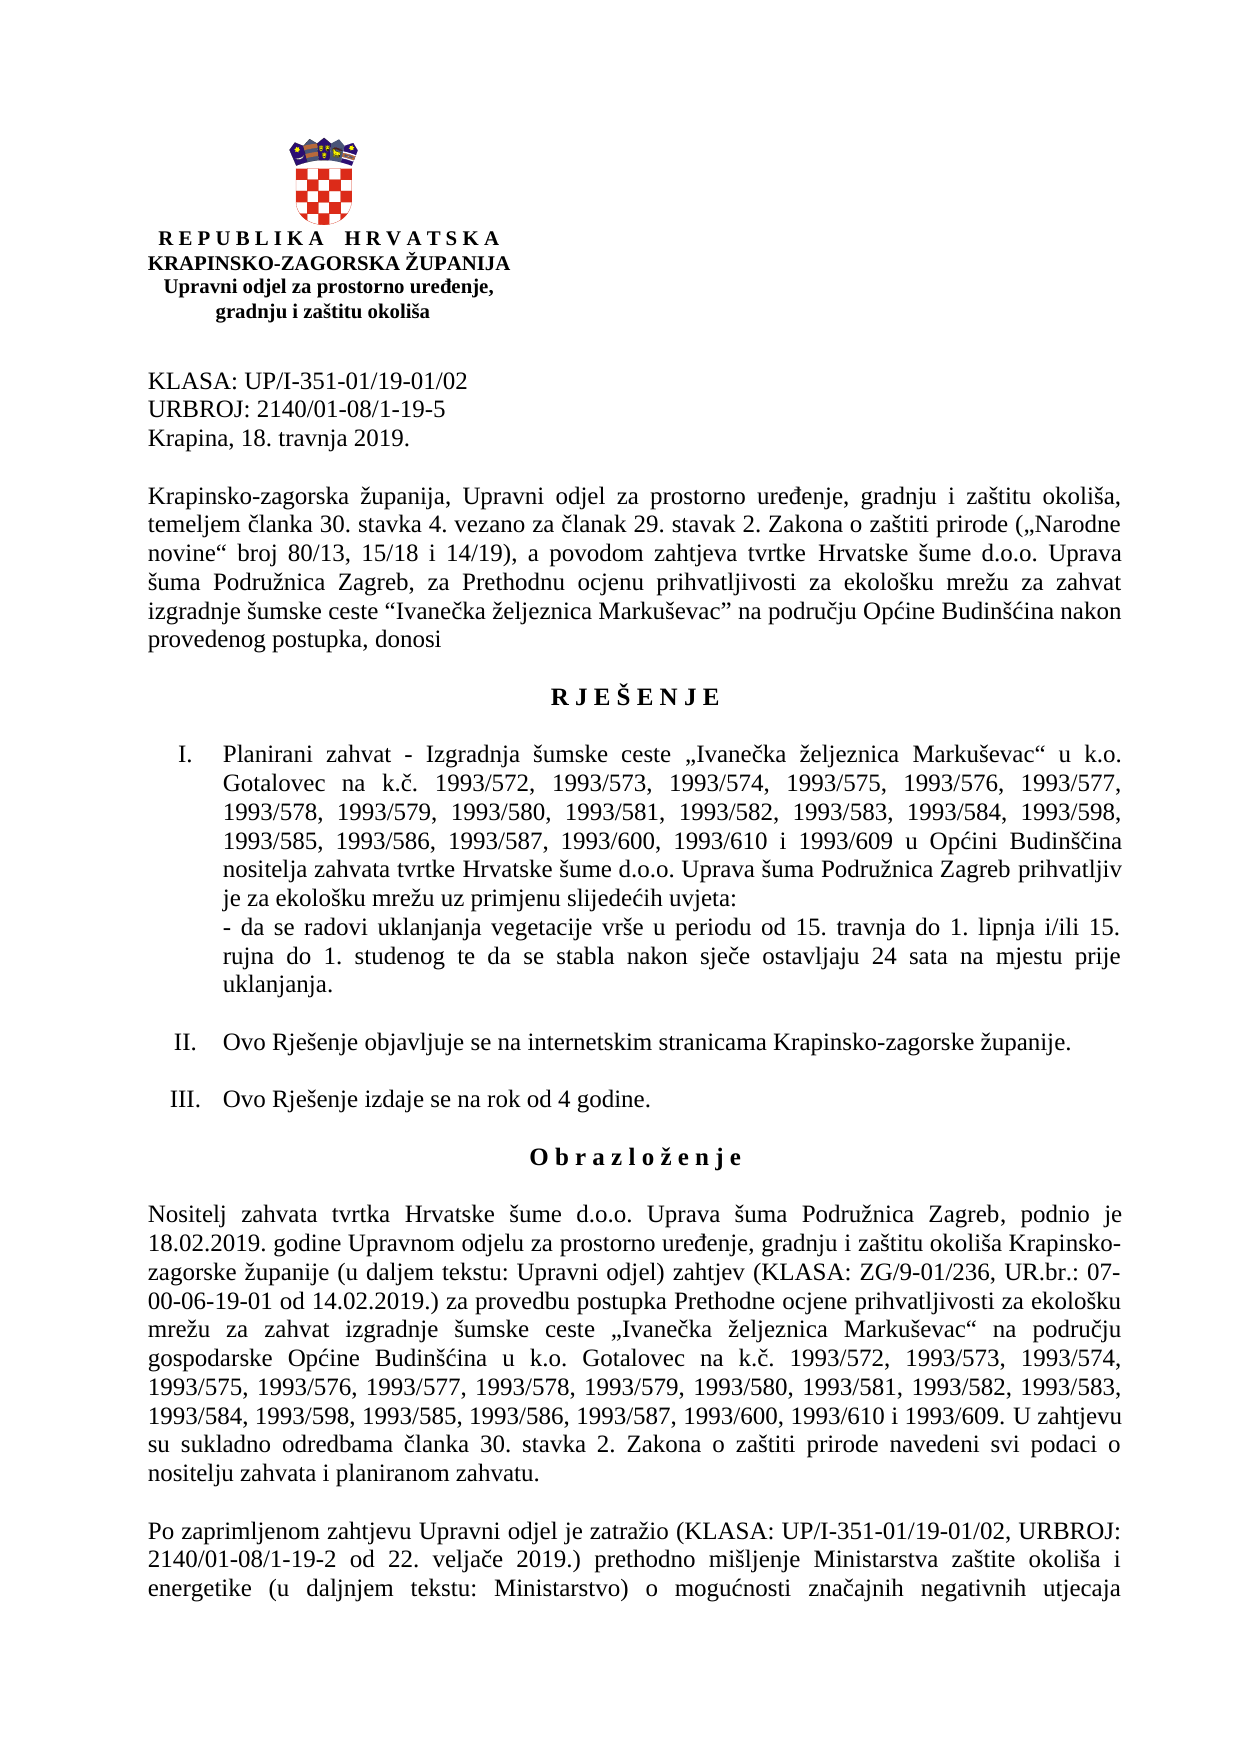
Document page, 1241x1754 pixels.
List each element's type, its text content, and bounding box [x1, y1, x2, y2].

list Ovo Rješenje objavljuje se na internetskim stranicama Krapinsko-zagorske županije. [185, 1027, 1122, 1056]
text R E P U B L I K A H R V A T S K A [148, 148, 1122, 250]
list Planirani zahvat - Izgradnja šumske ceste „Ivanečka željeznica Markuševac“ u k.o. Gotalovec na k.č. 1993/572, 1993/573, 1993/574, 1993/575, 1993/576, 1993/577, 1993/578, 1993/579, 1993/580, 1993/581, 1993/582, 1993/583, 1993/584, 1993/598, 1993/585, 1993/586, 1993/587, 1993/600, 1993/610 i 1993/609 u Općini Budinščina nositelja zahvata tvrtke Hrvatske šume d.o.o. Uprava šuma Podružnica Zagreb prihvatljiv je za ekološku mrežu uz primjenu slijedećih uvjeta: [185, 739, 1122, 912]
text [148, 1516, 1122, 1602]
text O b r a z l o ž e n j e [148, 1142, 1122, 1171]
list - da se radovi uklanjanja vegetacije vrše u periodu od 15. travnja do 1. lipnja i/ili 15. rujna do 1. studenog te da se stabla nakon sječe ostavljaju 24 sata na mjestu prije uklanjanja. [223, 912, 1122, 998]
text Krapinsko-zagorska županija, Upravni odjel za prostorno uređenje, gradnju i zaštitu okoliša, temeljem članka 30. stavka 4. vezano za članak 29. stavak 2. Zakona o zaštiti prirode („Narodne novine“ broj 80/13, 15/18 i 14/19), a povodom zahtjeva tvrtke Hrvatske šume d.o.o. Uprava šuma Podružnica Zagreb, za Prethodnu ocjenu prihvatljivosti za ekološku mrežu za zahvat izgradnje šumske ceste “Ivanečka željeznica Markuševac” na području Općine Budinšćina nakon provedenog postupka, donosi [148, 481, 1122, 653]
text Nositelj zahvata tvrtka Hrvatske šume d.o.o. Uprava šuma Podružnica Zagreb, podnio je 18.02.2019. godine Upravnom odjelu za prostorno uređenje, gradnju i zaštitu okoliša Krapinsko-zagorske županije (u daljem tekstu: Upravni odjel) zahtjev (KLASA: ZG/9-01/236, UR.br.: 07-00-06-19-01 od 14.02.2019.) za provedbu postupka Prethodne ocjene prihvatljivosti za ekološku mrežu za zahvat izgradnje šumske ceste „Ivanečka željeznica Markuševac“ na području gospodarske Općine Budinšćina u k.o. Gotalovec na k.č. 1993/572, 1993/573, 1993/574, 1993/575, 1993/576, 1993/577, 1993/578, 1993/579, 1993/580, 1993/581, 1993/582, 1993/583, 1993/584, 1993/598, 1993/585, 1993/586, 1993/587, 1993/600, 1993/610 i 1993/609. U zahtjevu su sukladno odredbama članka 30. stavka 2. Zakona o zaštiti prirode navedeni svi podaci o nositelju zahvata i planiranom zahvatu. [148, 1199, 1122, 1487]
text KRAPINSKO-ZAGORSKA ŽUPANIJA [148, 250, 1122, 274]
text gradnju i zaštitu okoliša [148, 298, 1122, 323]
text KLASA: UP/I-351-01/19-01/02 [148, 366, 1122, 394]
text Krapina, 18. travnja 2019. [148, 423, 1122, 452]
list Ovo Rješenje izdaje se na rok od 4 godine. [185, 1084, 1122, 1113]
text R J E Š E N J E [148, 682, 1122, 711]
text URBROJ: 2140/01-08/1-19-5 [148, 394, 1122, 423]
text Upravni odjel za prostorno uređenje, [148, 274, 1122, 298]
